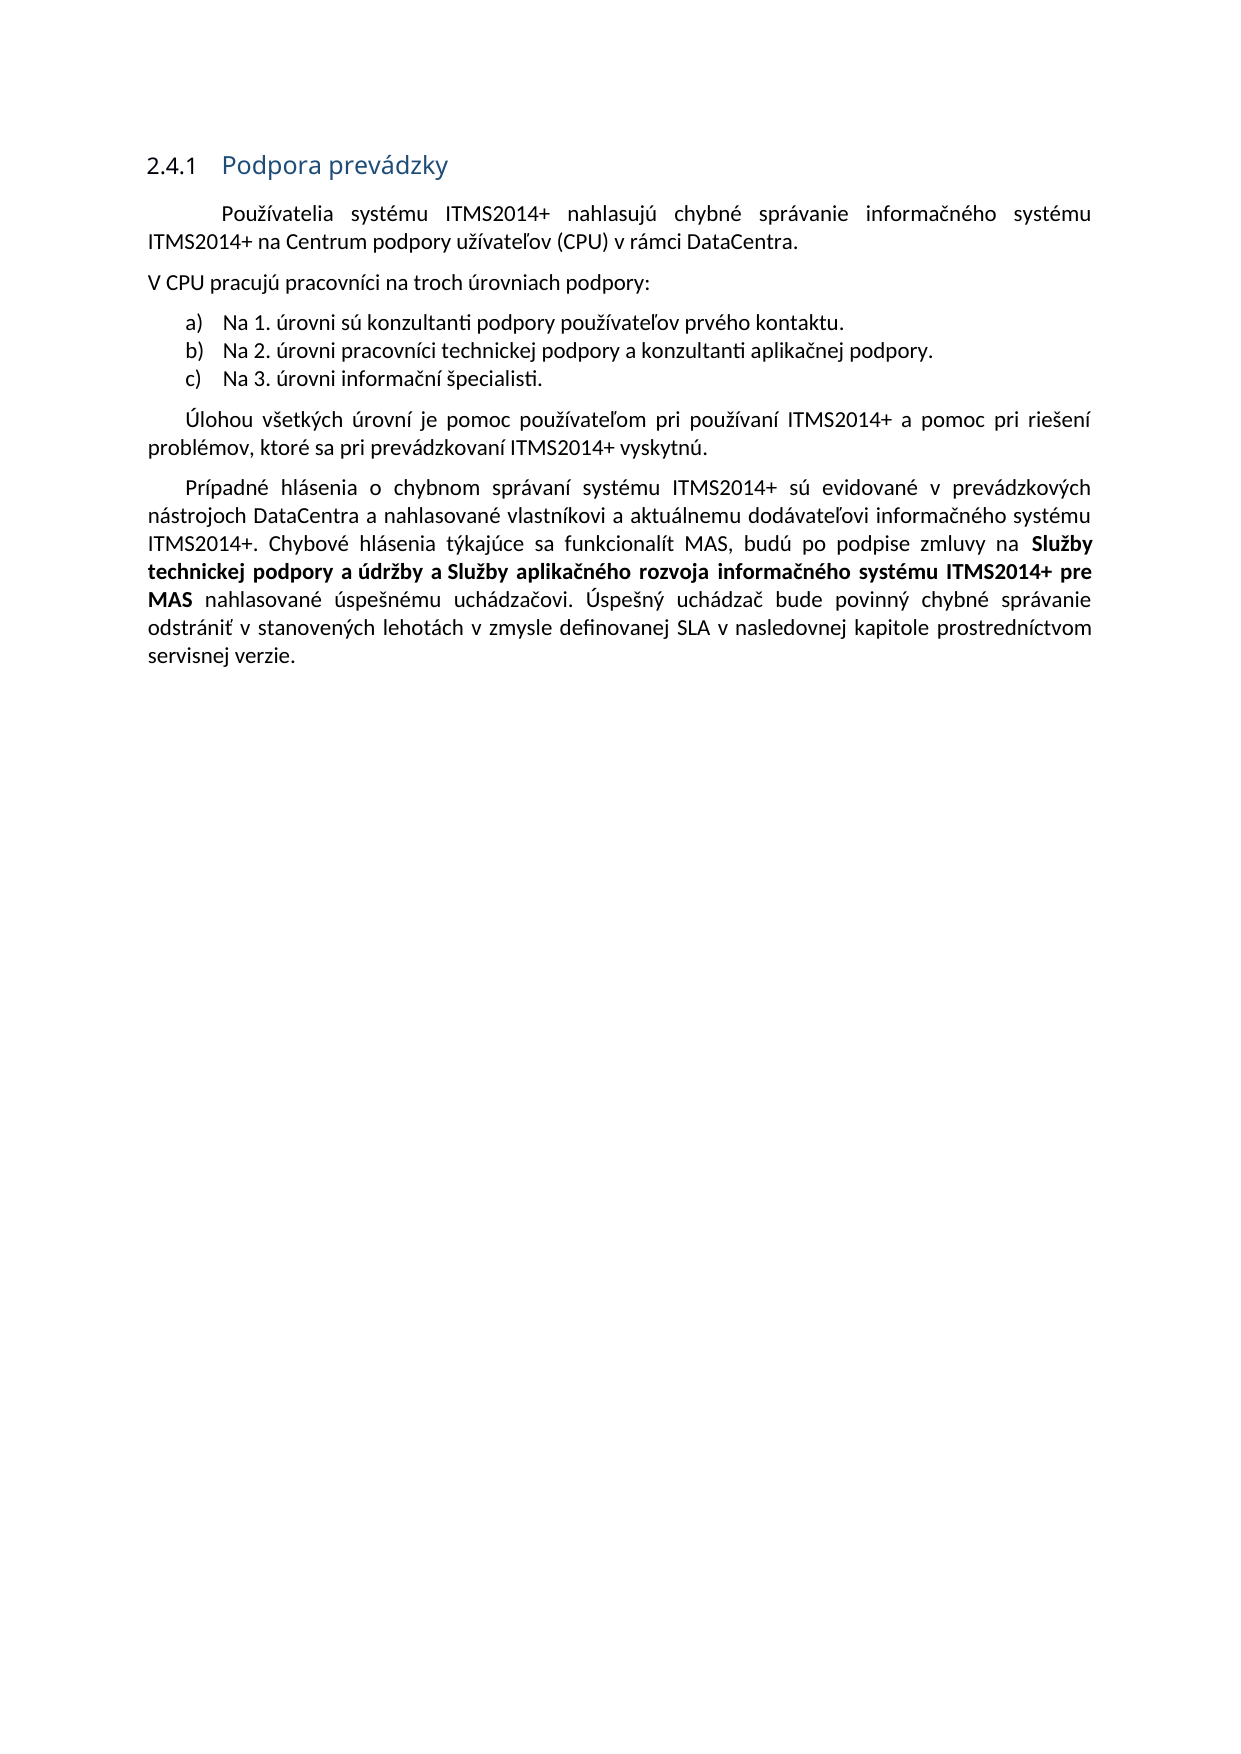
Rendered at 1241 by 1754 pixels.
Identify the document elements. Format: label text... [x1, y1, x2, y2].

list Na 2. úrovni pracovníci technickej podpory a konzultanti aplikačnej podpory. [185, 336, 1093, 364]
text Úlohou všetkých úrovní je pomoc používateľom pri používaní ITMS2014+ a pomoc pri riešení problémov, ktoré sa pri prevádzkovaní ITMS2014+ vyskytnú. [148, 405, 1093, 461]
text Používatelia systému ITMS2014+ nahlasujú chybné správanie informačného systému ITMS2014+ na Centrum podpory užívateľov (CPU) v rámci DataCentra. [148, 199, 1093, 255]
subtitle Podpora prevádzky [146, 148, 1093, 182]
list Na 3. úrovni informační špecialisti. [185, 364, 1093, 392]
text Prípadné hlásenia o chybnom správaní systému ITMS2014+ sú evidované v prevádzkových nástrojoch DataCentra a nahlasované vlastníkovi a aktuálnemu dodávateľovi informačného systému ITMS2014+. Chybové hlásenia týkajúce sa funkcionalít MAS, budú po podpise zmluvy na Služby technickej podpory a údržby a Služby aplikačného rozvoja informačného systému ITMS2014+ pre MAS nahlasované úspešnému uchádzačovi. Úspešný uchádzač bude povinný chybné správanie odstrániť v stanovených lehotách v zmysle definovanej SLA v nasledovnej kapitole prostredníctvom servisnej verzie. [148, 473, 1093, 669]
text V CPU pracujú pracovníci na troch úrovniach podpory: [148, 268, 1093, 296]
list Na 1. úrovni sú konzultanti podpory používateľov prvého kontaktu. [185, 308, 1093, 336]
